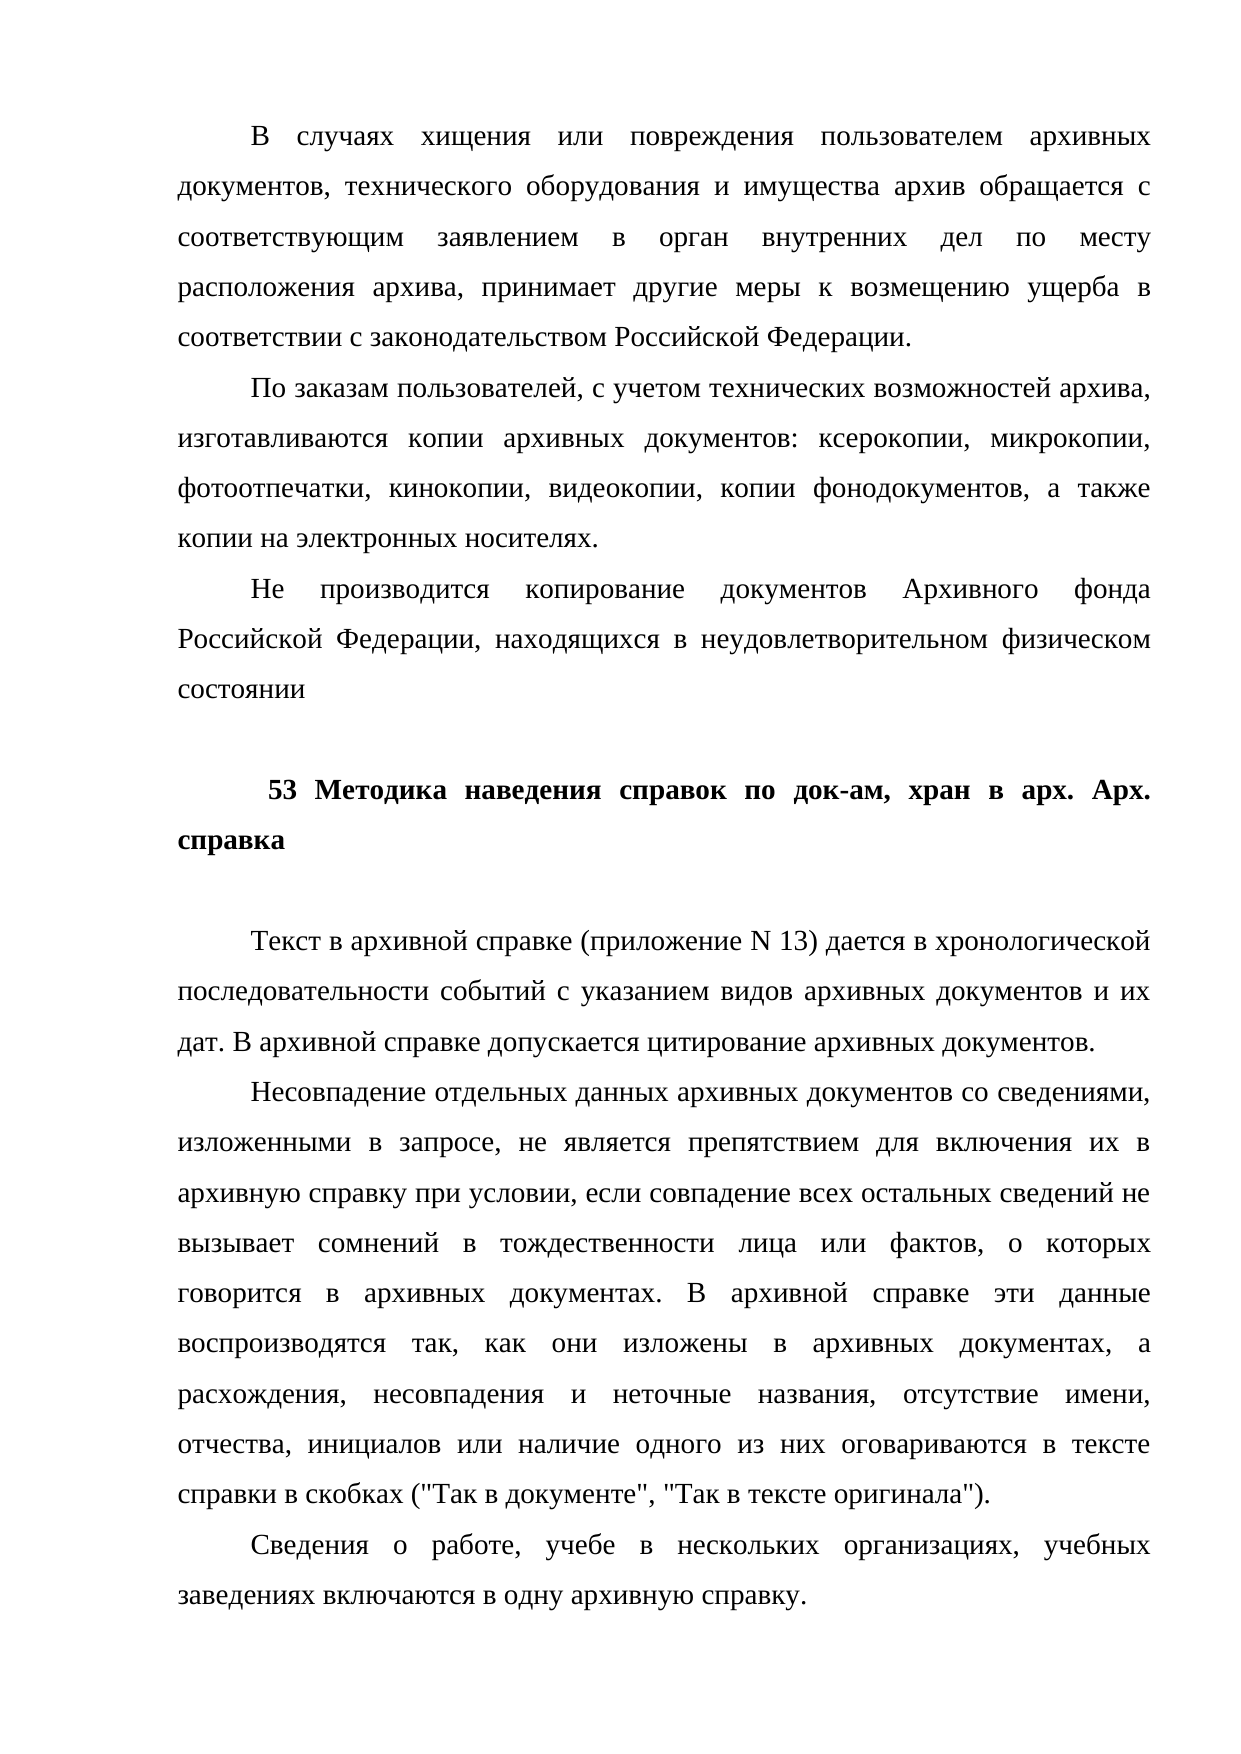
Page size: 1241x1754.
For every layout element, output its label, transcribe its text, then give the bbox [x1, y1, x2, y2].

text В случаях хищения или повреждения пользователем архивных документов, технического оборудования и имущества архив обращается с соответствующим заявлением в орган внутренних дел по месту расположения архива, принимает другие меры к возмещению ущерба в соответствии с законодательством Российской Федерации. [177, 118, 1152, 353]
text Несовпадение отдельных данных архивных документов со сведениями, изложенными в запросе, не является препятствием для включения их в архивную справку при условии, если совпадение всех остальных сведений не вызывает сомнений в тождественности лица или фактов, о которых говорится в архивных документах. В архивной справке эти данные воспроизводятся так, как они изложены в архивных документах, а расхождения, несовпадения и неточные названия, отсутствие имени, отчества, инициалов или наличие одного из них оговариваются в тексте справки в скобках ("Так в документе", "Так в тексте оригинала"). [177, 1074, 1152, 1510]
text Сведения о работе, учебе в нескольких организациях, учебных заведениях включаются в одну архивную справку. [177, 1527, 1152, 1611]
text Текст в архивной справке (приложение N 13) дается в хронологической последовательности событий с указанием видов архивных документов и их дат. В архивной справке допускается цитирование архивных документов. [177, 923, 1152, 1057]
text По заказам пользователей, с учетом технических возможностей архива, изготавливаются копии архивных документов: ксерокопии, микрокопии, фотоотпечатки, кинокопии, видеокопии, копии фонодокументов, а также копии на электронных носителях. [177, 370, 1152, 554]
text Не производится копирование документов Архивного фонда Российской Федерации, находящихся в неудовлетворительном физическом состоянии [177, 571, 1152, 705]
text 53 Методика наведения справок по док-ам, хран в арх. Арх. справка [177, 772, 1152, 856]
